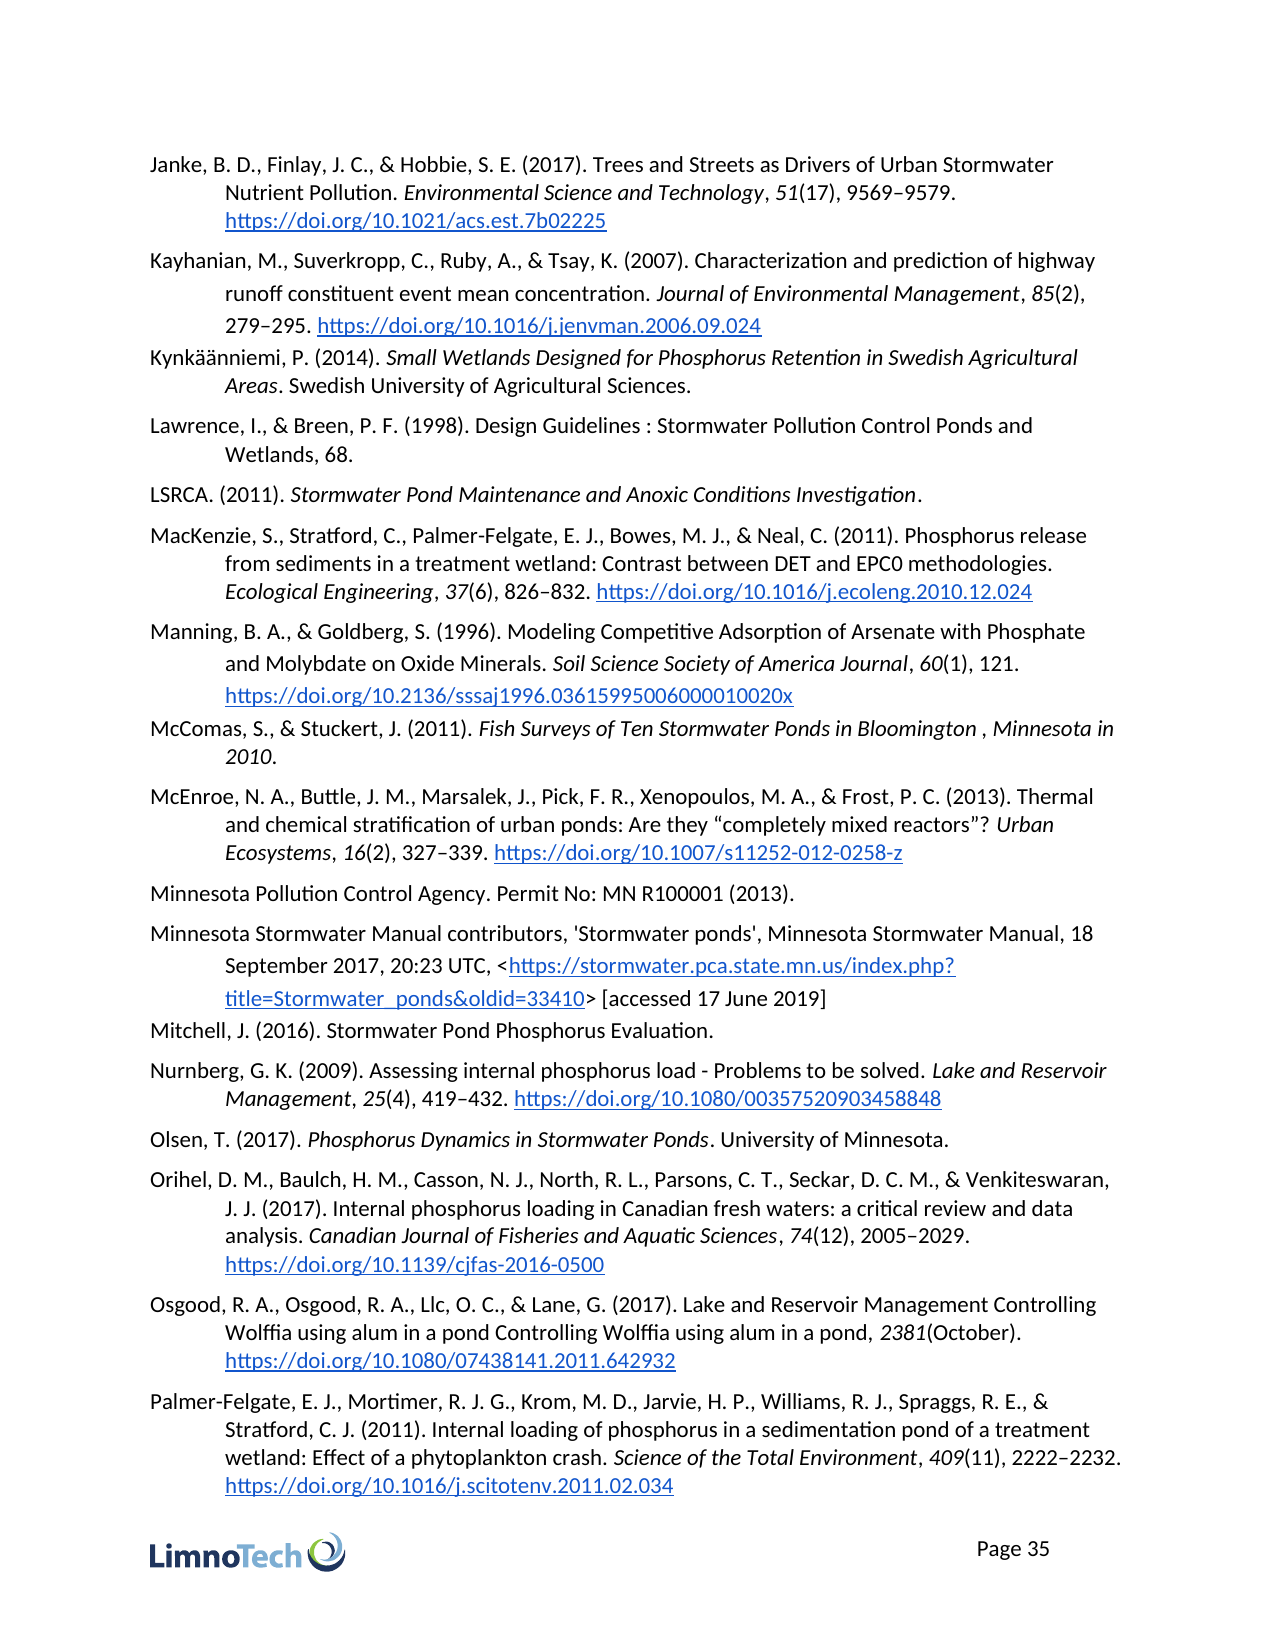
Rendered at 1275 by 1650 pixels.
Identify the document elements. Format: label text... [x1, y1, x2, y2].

text Palmer-Felgate, E. J., Mortimer, R. J. G., Krom, M. D., Jarvie, H. P., Williams, R. J., Spraggs, R. E., & Stratford, C. J. (2011). Internal loading of phosphorus in a sedimentation pond of a treatment wetland: Effect of a phytoplankton crash. Science of the Total Environment, 409(11), 2222–2232. https://doi.org/10.1016/j.scitotenv.2011.02.034 [150, 1387, 1125, 1499]
text Minnesota Pollution Control Agency. Permit No: MN R100001 (2013). [150, 879, 1125, 907]
text Osgood, R. A., Osgood, R. A., Llc, O. C., & Lane, G. (2017). Lake and Reservoir Management Controlling Wolffia using alum in a pond Controlling Wolffia using alum in a pond, 2381(October). https://doi.org/10.1080/07438141.2011.642932 [150, 1290, 1125, 1374]
text McEnroe, N. A., Buttle, J. M., Marsalek, J., Pick, F. R., Xenopoulos, M. A., & Frost, P. C. (2013). Thermal and chemical stratification of urban ponds: Are they “completely mixed reactors”? Urban Ecosystems, 16(2), 327–339. https://doi.org/10.1007/s11252-012-0258-z [150, 782, 1125, 866]
text Mitchell, J. (2016). Stormwater Pond Phosphorus Evaluation. [150, 1016, 1125, 1044]
text Minnesota Stormwater Manual contributors, 'Stormwater ponds', Minnesota Stormwater Manual, 18 September 2017, 20:23 UTC, <https://stormwater.pca.state.mn.us/index.php?title=Stormwater_ponds&oldid=33410> [accessed 17 June 2019] [150, 919, 1125, 1012]
text Olsen, T. (2017). Phosphorus Dynamics in Stormwater Ponds. University of Minnesota. [150, 1125, 1125, 1153]
text Orihel, D. M., Baulch, H. M., Casson, N. J., North, R. L., Parsons, C. T., Seckar, D. C. M., & Venkiteswaran, J. J. (2017). Internal phosphorus loading in Canadian fresh waters: a critical review and data analysis. Canadian Journal of Fisheries and Aquatic Sciences, 74(12), 2005–2029. https://doi.org/10.1139/cjfas-2016-0500 [150, 1166, 1125, 1278]
text Janke, B. D., Finlay, J. C., & Hobbie, S. E. (2017). Trees and Streets as Drivers of Urban Stormwater Nutrient Pollution. Environmental Science and Technology, 51(17), 9569–9579. https://doi.org/10.1021/acs.est.7b02225 [150, 150, 1125, 234]
text Nurnberg, G. K. (2009). Assessing internal phosphorus load - Problems to be solved. Lake and Reservoir Management, 25(4), 419–432. https://doi.org/10.1080/00357520903458848 [150, 1057, 1125, 1113]
text Lawrence, I., & Breen, P. F. (1998). Design Guidelines : Stormwater Pollution Control Ponds and Wetlands, 68. [150, 412, 1125, 468]
text Kynkäänniemi, P. (2014). Small Wetlands Designed for Phosphorus Retention in Swedish Agricultural Areas. Swedish University of Agricultural Sciences. [150, 343, 1125, 399]
text Manning, B. A., & Goldberg, S. (1996). Modeling Competitive Adsorption of Arsenate with Phosphate and Molybdate on Oxide Minerals. Soil Science Society of America Journal, 60(1), 121. https://doi.org/10.2136/sssaj1996.03615995006000010020x [150, 617, 1125, 710]
text McComas, S., & Stuckert, J. (2011). Fish Surveys of Ten Stormwater Ponds in Bloomington , Minnesota in 2010. [150, 714, 1125, 770]
text MacKenzie, S., Stratford, C., Palmer-Felgate, E. J., Bowes, M. J., & Neal, C. (2011). Phosphorus release from sediments in a treatment wetland: Contrast between DET and EPC0 methodologies. Ecological Engineering, 37(6), 826–832. https://doi.org/10.1016/j.ecoleng.2010.12.024 [150, 521, 1125, 605]
text Kayhanian, M., Suverkropp, C., Ruby, A., & Tsay, K. (2007). Characterization and prediction of highway runoff constituent event mean concentration. Journal of Environmental Management, 85(2), 279–295. https://doi.org/10.1016/j.jenvman.2006.09.024 [150, 247, 1125, 339]
text LSRCA. (2011). Stormwater Pond Maintenance and Anoxic Conditions Investigation. [150, 480, 1125, 508]
